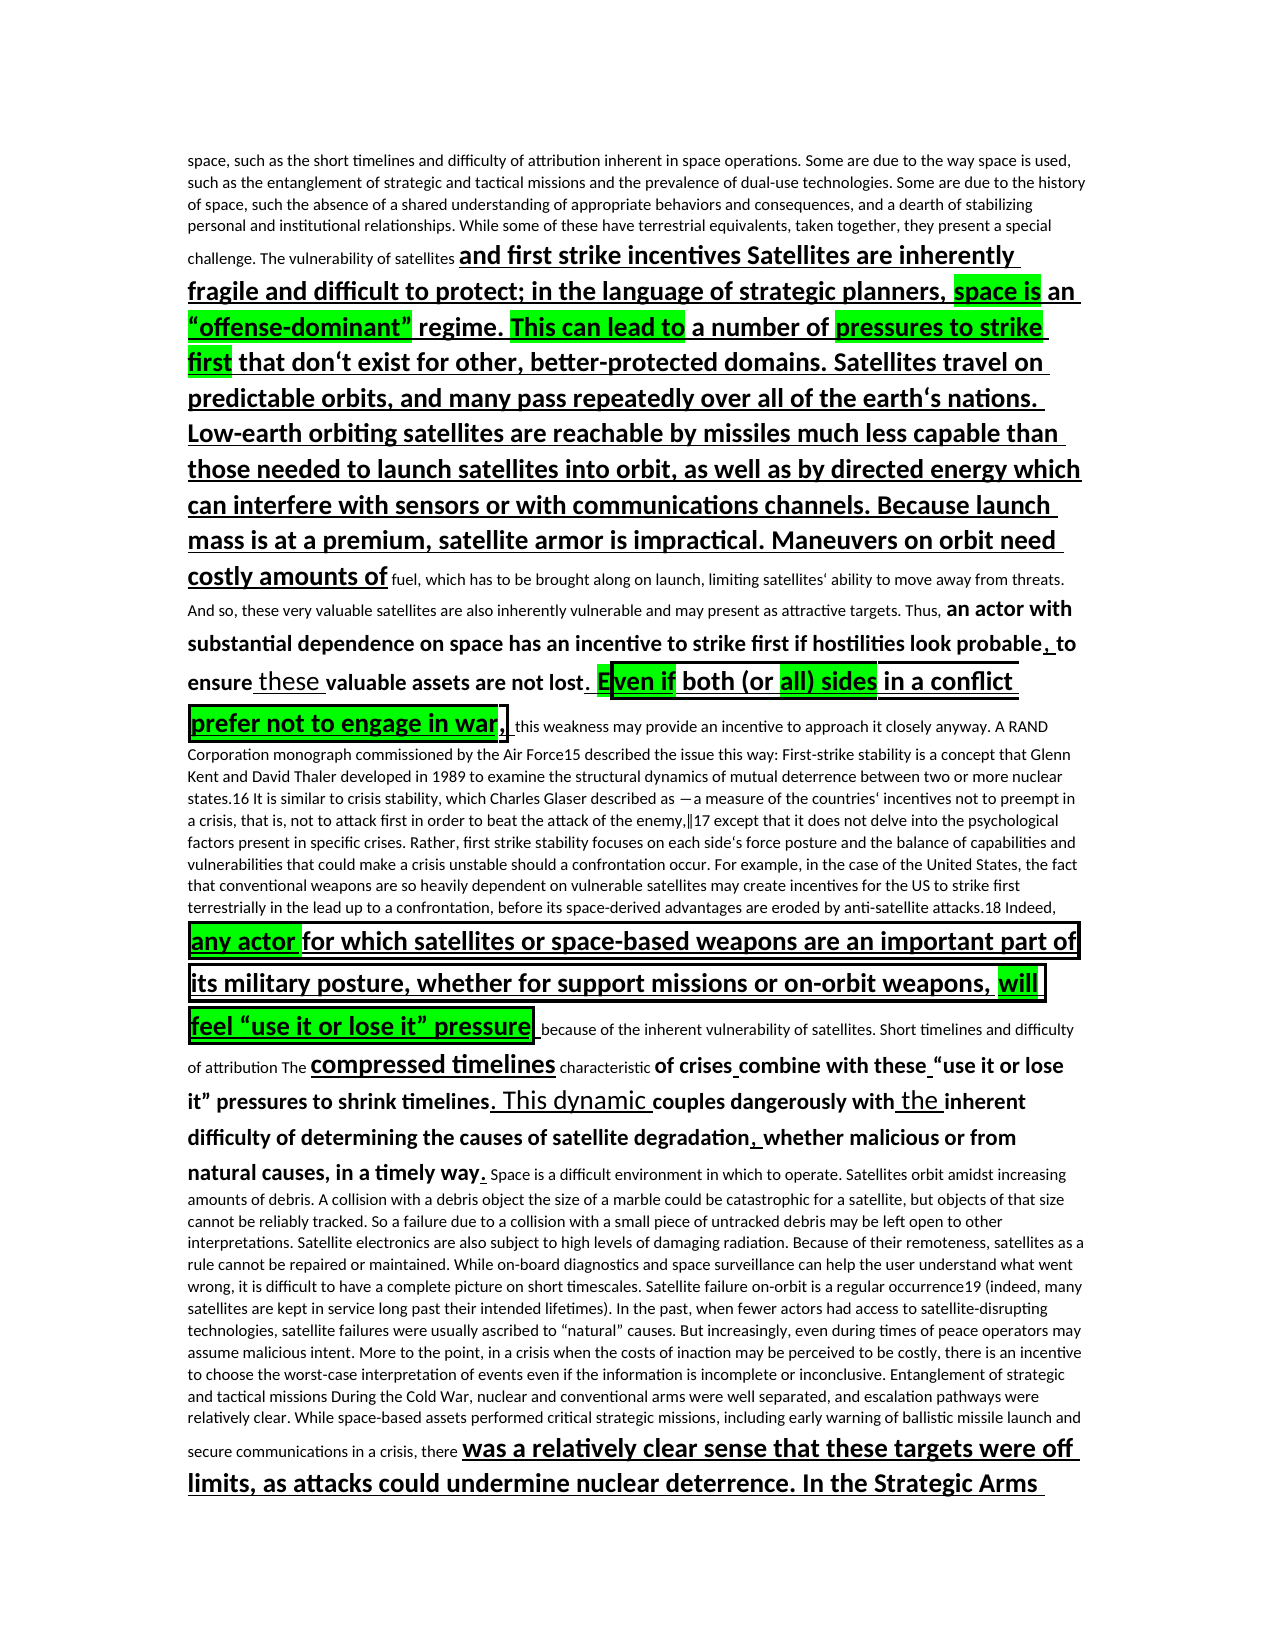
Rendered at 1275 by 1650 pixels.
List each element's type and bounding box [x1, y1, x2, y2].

text [187, 150, 1087, 1499]
